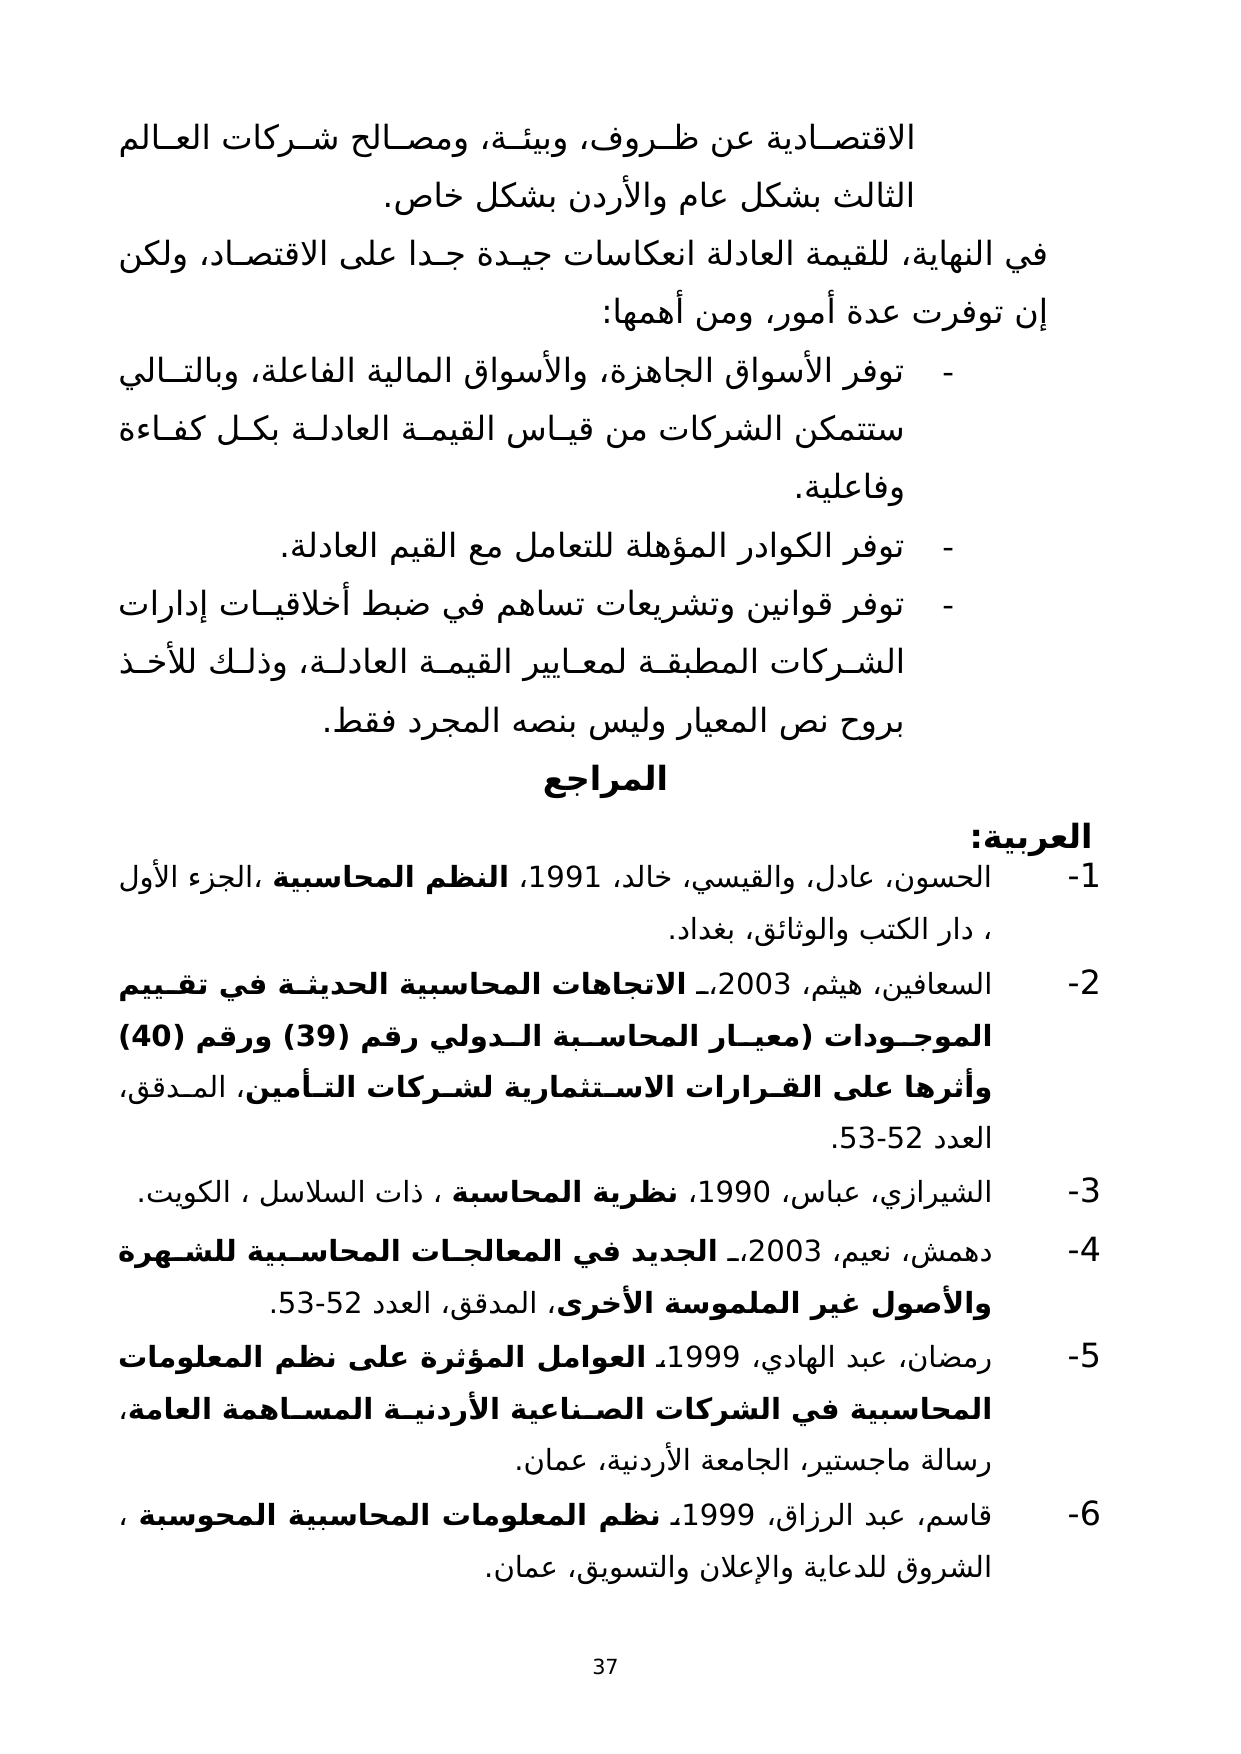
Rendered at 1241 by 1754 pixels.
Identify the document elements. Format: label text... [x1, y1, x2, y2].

list رمضان، عبد الهادي، 1999، العوامل المؤثرة على نظم المعلومات المحاسبية في الشركات الصناعية الأردنية المساهمة العامة، رسالة ماجستير، الجامعة الأردنية، عمان. [118, 1337, 1067, 1478]
text العربية: [118, 818, 1092, 856]
text في النهاية، للقيمة العادلة انعكاسات جيدة جدا على الاقتصاد، ولكن إن توفرت عدة أمور، ومن أهمها: [118, 234, 1048, 332]
list دهمش، نعيم، 2003، الجديد في المعالجات المحاسبية للشهرة والأصول غير الملموسة الأخرى، المدقق، العدد 52-53. [118, 1230, 1067, 1320]
list السعافين، هيثم، 2003، الاتجاهات المحاسبية الحديثة في تقييم الموجودات (معيار المحاسبة الدولي رقم (39) ورقم (40) وأثرها على القرارات الاستثمارية لشركات التأمين، المدقق، العدد 52-53. [118, 963, 1067, 1155]
list توفر الكوادر المؤهلة للتعامل مع القيم العادلة. [118, 526, 942, 565]
list قاسم، عبد الرزاق، 1999، نظم المعلومات المحاسبية المحوسبة ، الشروق للدعاية والإعلان والتسويق، عمان. [118, 1494, 1067, 1584]
list الشيرازي، عباس، 1990، نظرية المحاسبة ، ذات السلاسل ، الكويت. [118, 1172, 1067, 1211]
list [118, 118, 945, 215]
list الحسون، عادل، والقيسي، خالد، 1991، النظم المحاسبية ،الجزء الأول ، دار الكتب والوثائق، بغداد. [118, 856, 1067, 946]
list توفر الأسواق الجاهزة، والأسواق المالية الفاعلة، وبالتالي ستتمكن الشركات من قياس القيمة العادلة بكل كفاءة وفاعلية. [118, 351, 942, 507]
title المراجع [118, 759, 1092, 798]
list توفر قوانين وتشريعات تساهم في ضبط أخلاقيات إدارات الشركات المطبقة لمعايير القيمة العادلة، وذلك للأخذ بروح نص المعيار وليس بنصه المجرد فقط. [118, 584, 942, 740]
